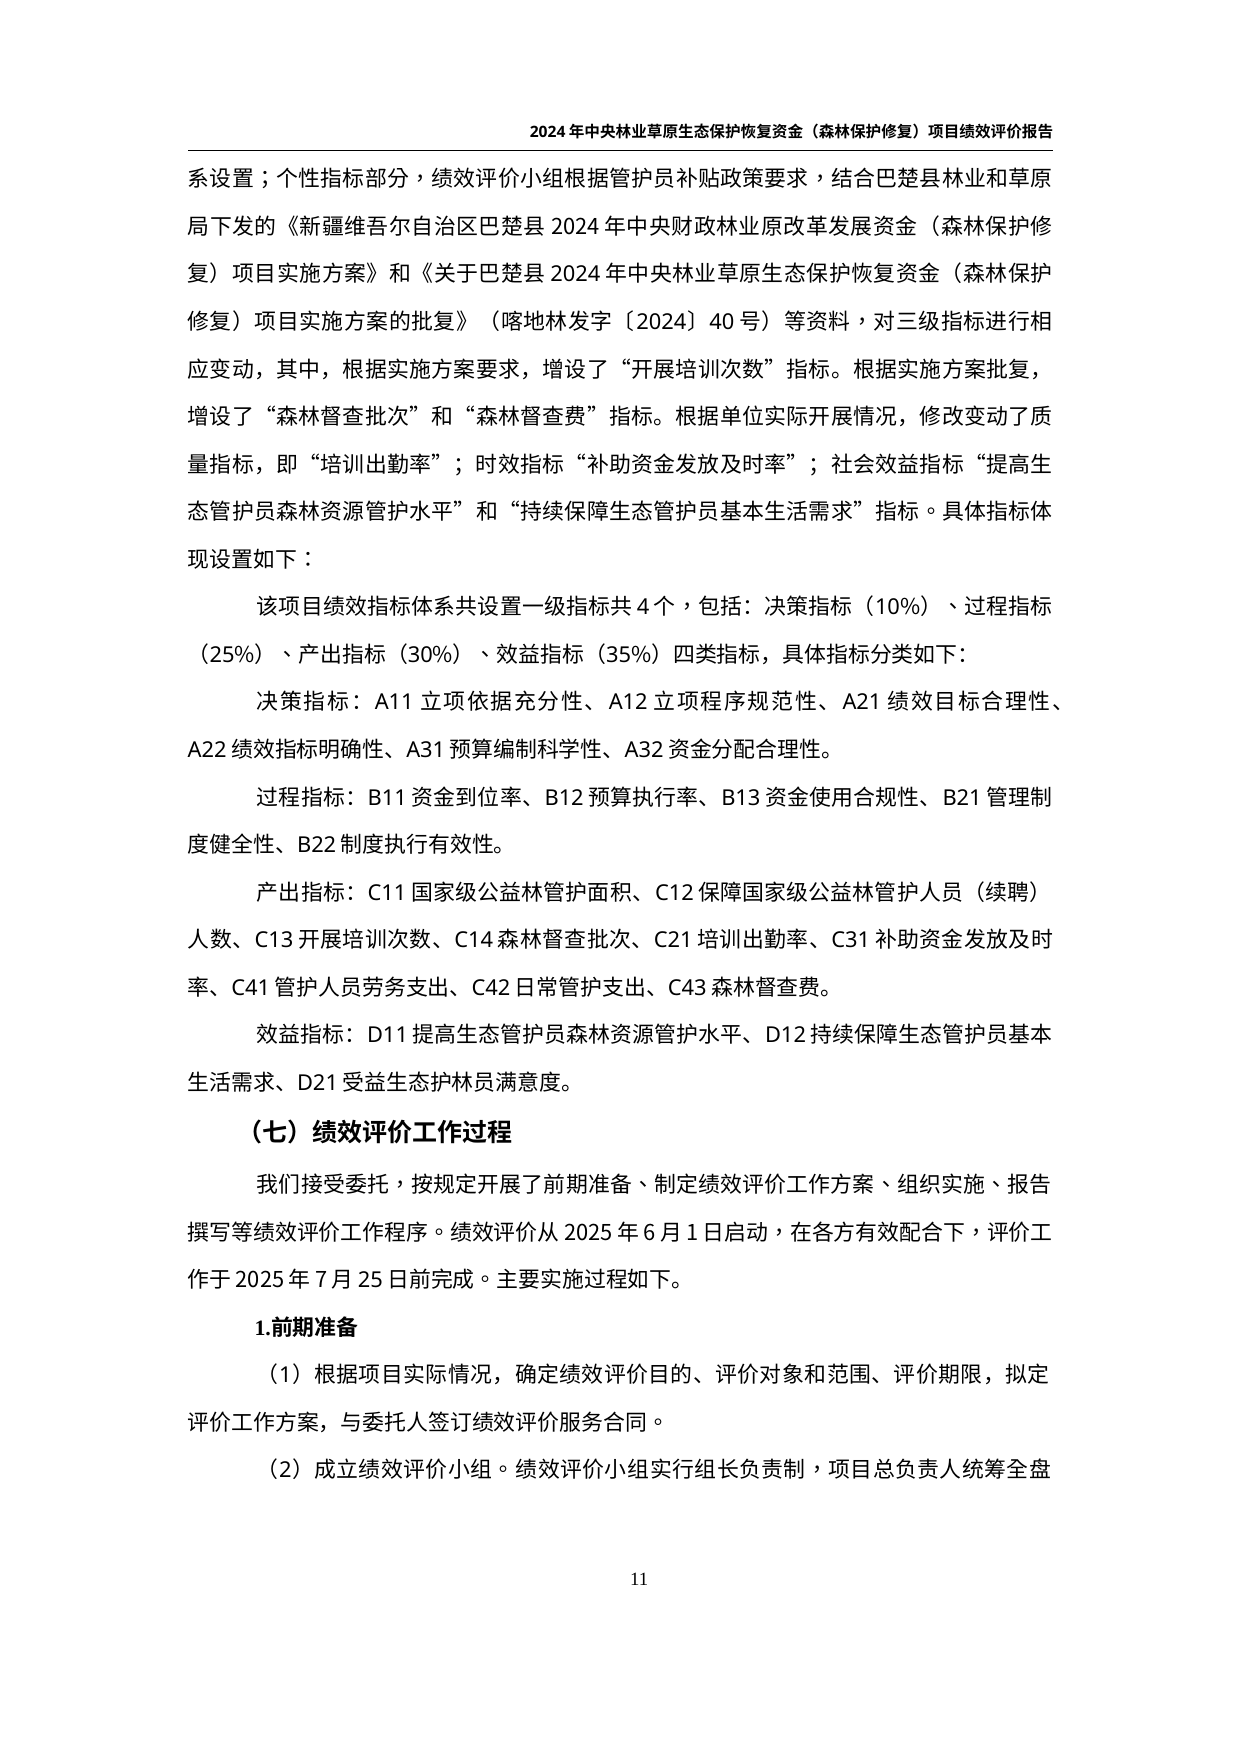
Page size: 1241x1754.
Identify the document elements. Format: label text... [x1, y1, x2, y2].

text 产出指标：C11国家级公益林管护面积、C12保障国家级公益林管护人员（续聘）人数、C13开展培训次数、C14森林督查批次、C21培训出勤率、C31补助资金发放及时率、C41管护人员劳务支出、C42日常管护支出、C43森林督查费。 [187, 875, 1053, 1002]
text 决策指标：A11立项依据充分性、A12立项程序规范性、A21绩效目标合理性、A22绩效指标明确性、A31预算编制科学性、A32资金分配合理性。 [187, 684, 1053, 764]
text 过程指标：B11资金到位率、B12预算执行率、B13资金使用合规性、B21管理制度健全性、B22制度执行有效性。 [187, 779, 1053, 859]
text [187, 161, 1053, 573]
subtitle 1.前期准备 [187, 1310, 1053, 1341]
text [187, 1452, 1053, 1484]
text 我们接受委托，按规定开展了前期准备、制定绩效评价工作方案、组织实施、报告撰写等绩效评价工作程序。绩效评价从2025年6月1日启动，在各方有效配合下，评价工作于2025年7月25日前完成。主要实施过程如下。 [187, 1167, 1053, 1294]
text （1）根据项目实际情况，确定绩效评价目的、评价对象和范围、评价期限，拟定评价工作方案，与委托人签订绩效评价服务合同。 [187, 1357, 1053, 1436]
subtitle （七）绩效评价工作过程 [187, 1113, 1053, 1149]
text 效益指标：D11提高生态管护员森林资源管护水平、D12持续保障生态管护员基本生活需求、D21受益生态护林员满意度。 [187, 1017, 1053, 1097]
text 该项目绩效指标体系共设置一级指标共4个，包括：决策指标（10%）、过程指标（25%）、产出指标（30%）、效益指标（35%）四类指标，具体指标分类如下： [187, 589, 1053, 668]
